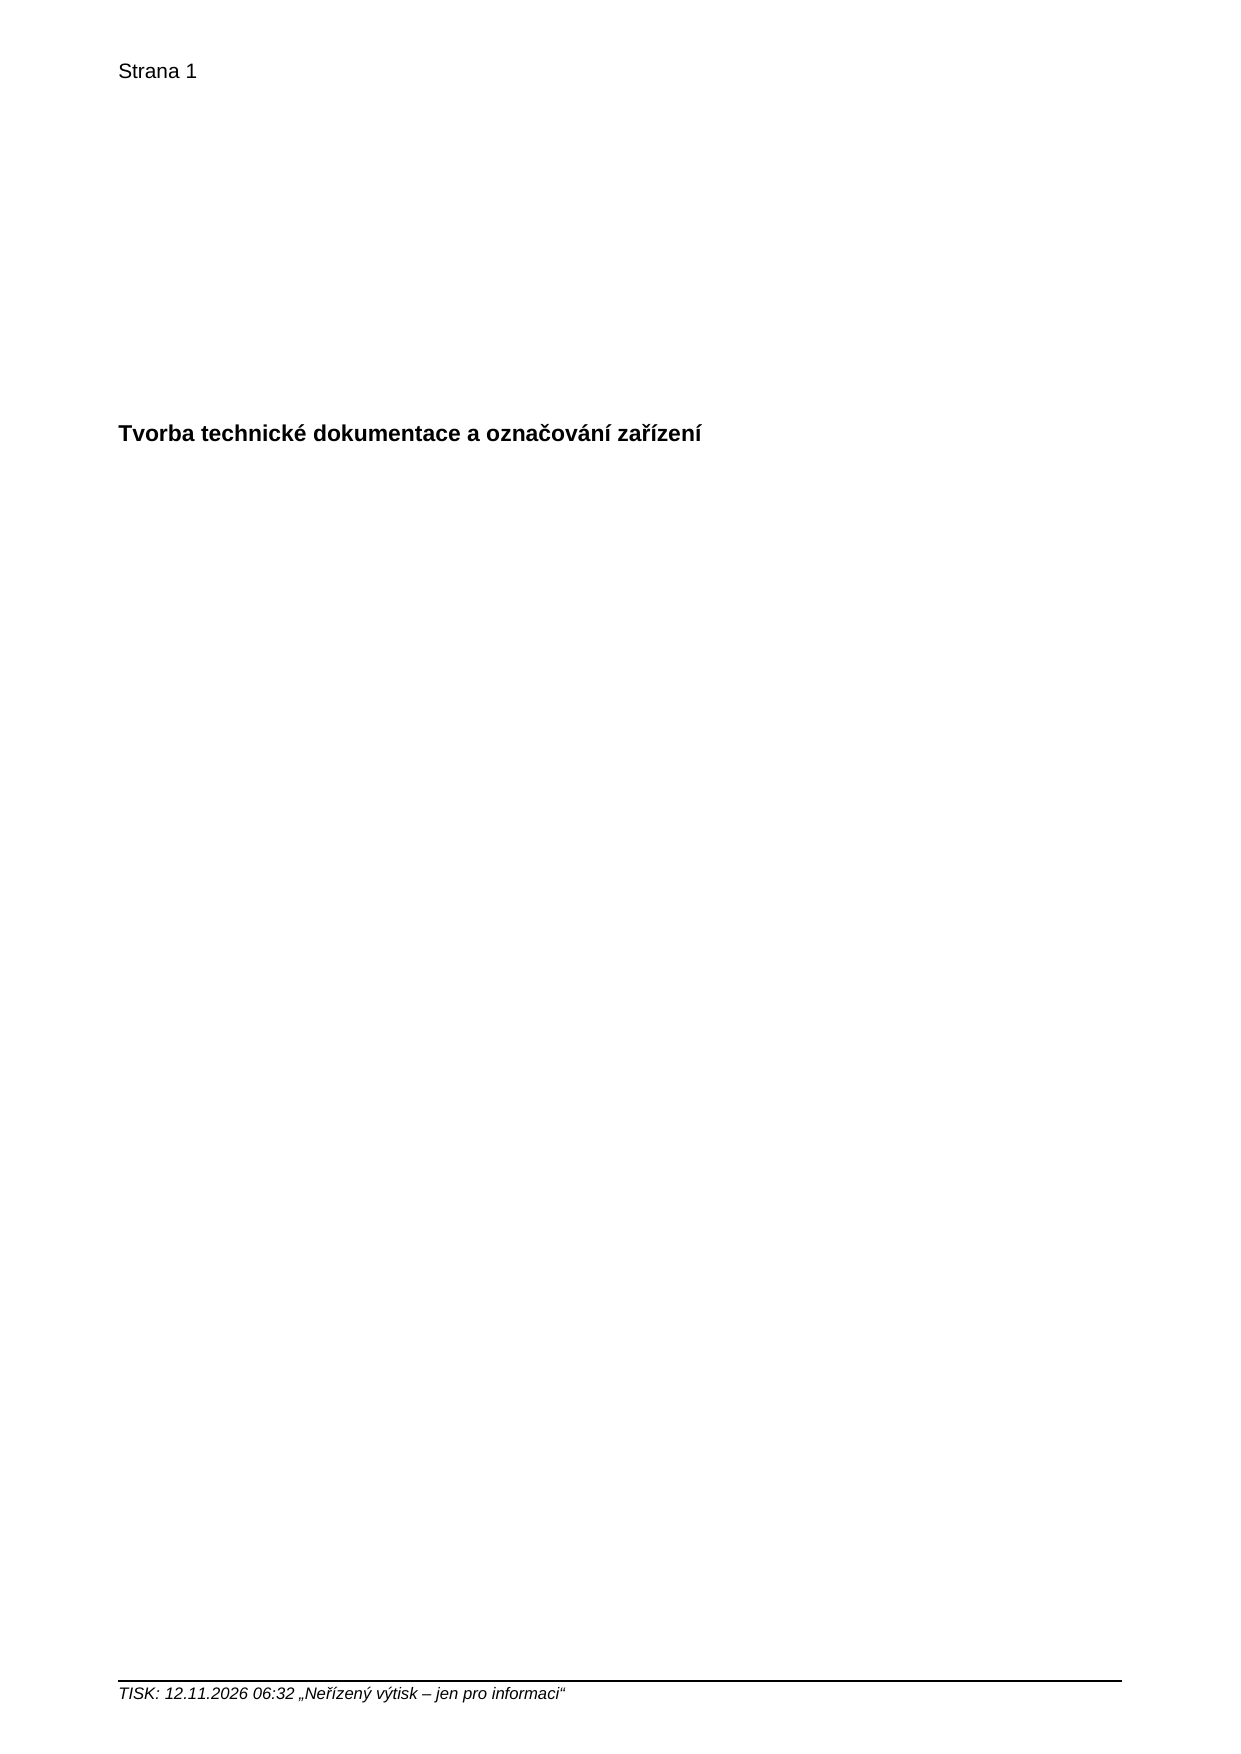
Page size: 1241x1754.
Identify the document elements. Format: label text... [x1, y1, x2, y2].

text Tvorba technické dokumentace a označování zařízení [118, 419, 1122, 446]
